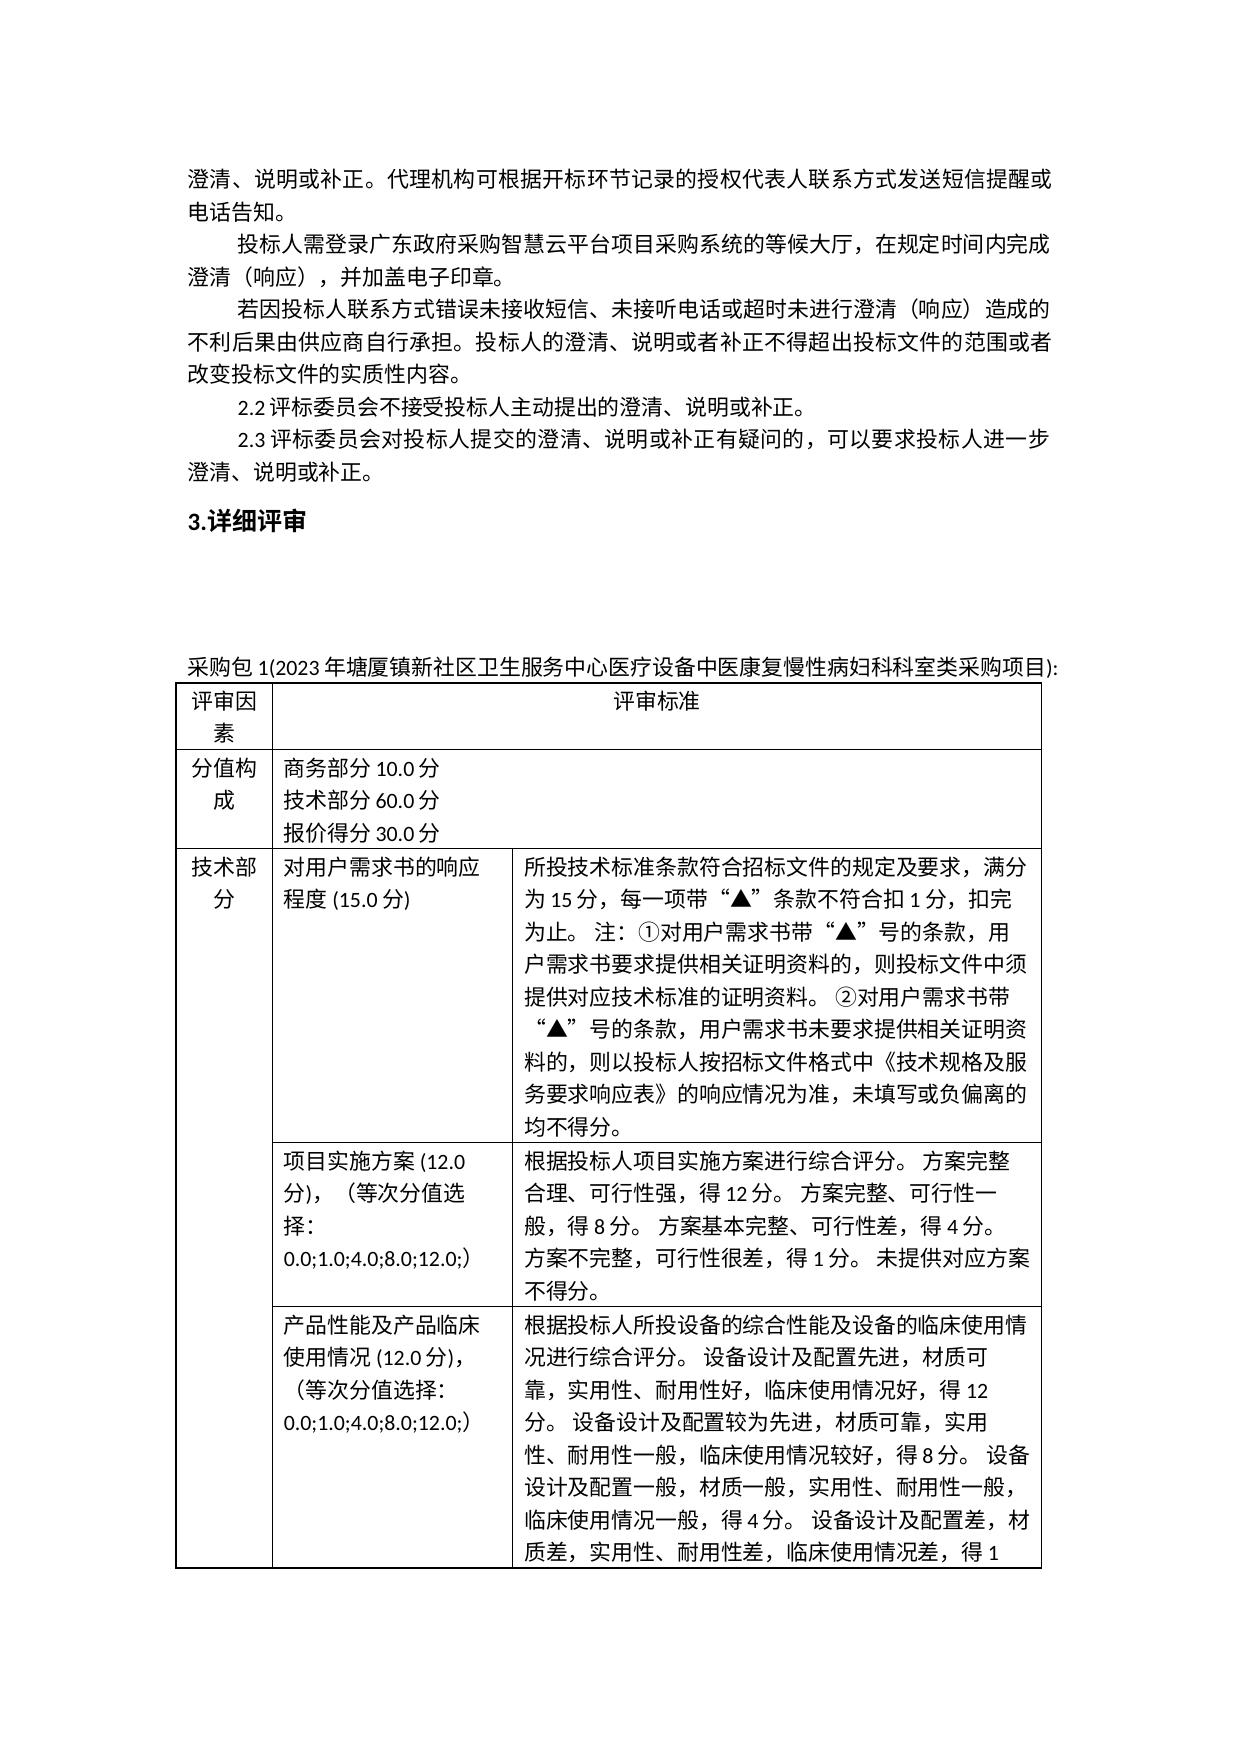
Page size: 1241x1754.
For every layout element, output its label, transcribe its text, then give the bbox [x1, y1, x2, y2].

table_cell 项目实施方案 (12.0分)，（等次分值选择：0.0;1.0;4.0;8.0;12.0;） [273, 1143, 512, 1306]
table_header 评审因素 [177, 684, 272, 748]
text 若因投标人联系方式错误未接收短信、未接听电话或超时未进行澄清（响应）造成的不利后果由供应商自行承担。投标人的澄清、说明或者补正不得超出投标文件的范围或者改变投标文件的实质性内容。 [187, 292, 1053, 389]
table_header 评审标准 [273, 684, 1041, 748]
table_cell 商务部分10.0分 技术部分60.0分 报价得分30.0分 [273, 750, 1041, 848]
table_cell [273, 1307, 512, 1567]
table_cell 对用户需求书的响应程度 (15.0分) [273, 849, 512, 1142]
table_cell 技术部分 [177, 849, 272, 1567]
text 投标人需登录广东政府采购智慧云平台项目采购系统的等候大厅，在规定时间内完成澄清（响应），并加盖电子印章。 [187, 227, 1053, 292]
table_cell 所投技术标准条款符合招标文件的规定及要求，满分为15分，每一项带“▲”条款不符合扣1分，扣完为止。 注：①对用户需求书带“▲”号的条款，用户需求书要求提供相关证明资料的，则投标文件中须提供对应技术标准的证明资料。 ②对用户需求书带“▲”号的条款，用户需求书未要求提供相关证明资料的，则以投标人按招标文件格式中《技术规格及服务要求响应表》的响应情况为准，未填写或负偏离的均不得分。 [513, 849, 1041, 1142]
text 2.2评标委员会不接受投标人主动提出的澄清、说明或补正。 [187, 389, 1053, 422]
text 2.3评标委员会对投标人提交的澄清、说明或补正有疑问的，可以要求投标人进一步澄清、说明或补正。 [187, 422, 1053, 487]
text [187, 162, 1053, 227]
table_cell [513, 1307, 1041, 1567]
table_cell 分值构成 [177, 750, 272, 848]
text 采购包1(2023年塘厦镇新社区卫生服务中心医疗设备中医康复慢性病妇科科室类采购项目): [187, 649, 1053, 682]
table_cell 根据投标人项目实施方案进行综合评分。 方案完整合理、可行性强，得12分。 方案完整、可行性一般，得8分。 方案基本完整、可行性差，得4分。 方案不完整，可行性很差，得1分。 未提供对应方案不得分。 [513, 1143, 1041, 1306]
text 3.详细评审 [187, 487, 1053, 552]
